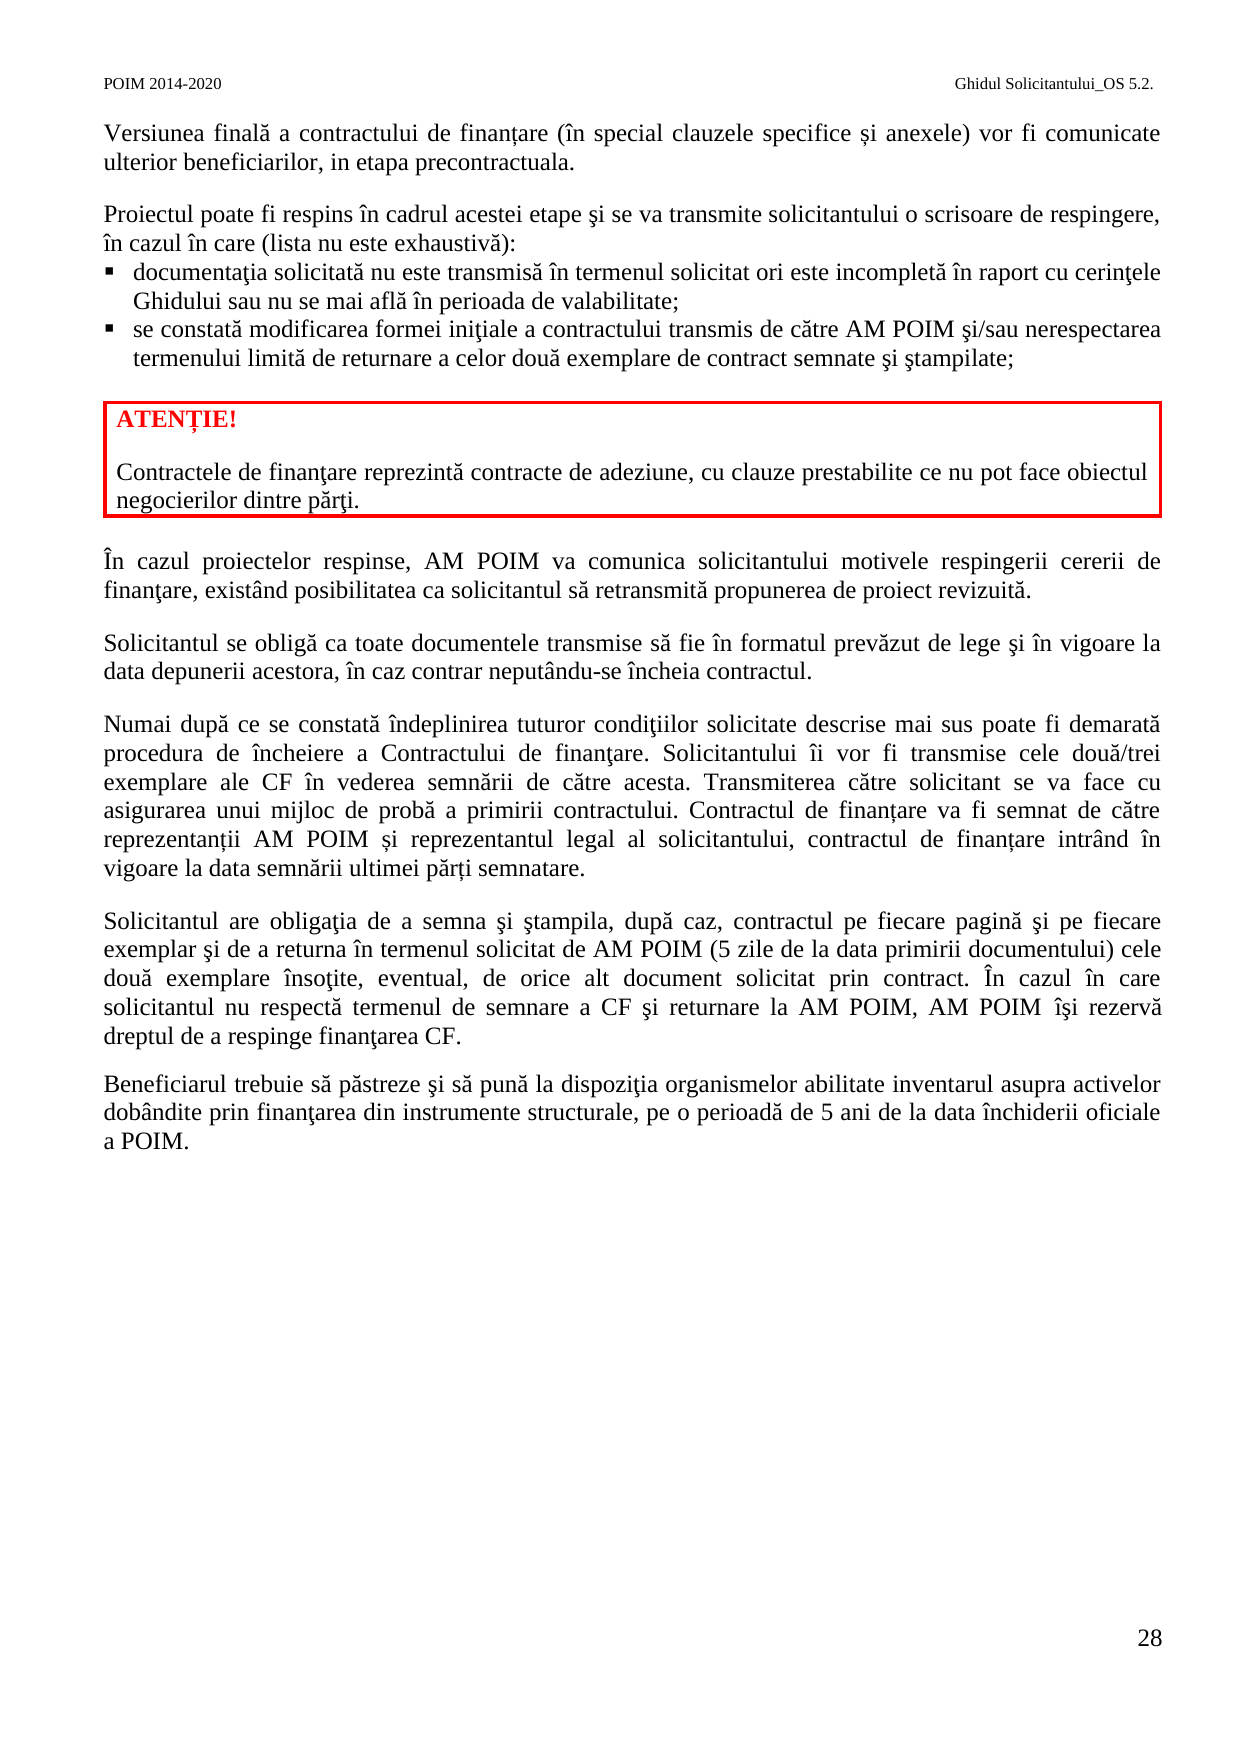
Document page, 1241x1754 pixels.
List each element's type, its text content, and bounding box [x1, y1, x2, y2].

text În cazul proiectelor respinse, AM POIM va comunica solicitantului motivele respingerii cererii de finanţare, existând posibilitatea ca solicitantul să retransmită propunerea de proiect revizuită. [103, 546, 1162, 604]
text Proiectul poate fi respins în cadrul acestei etape şi se va transmite solicitantului o scrisoare de respingere, în cazul în care (lista nu este exhaustivă): [103, 199, 1162, 257]
text Beneficiarul trebuie să păstreze şi să pună la dispoziţia organismelor abilitate inventarul asupra activelor dobândite prin finanţarea din instrumente structurale, pe o perioadă de 5 ani de la data închiderii oficiale a POIM. [103, 1069, 1162, 1155]
text Solicitantul se obligă ca toate documentele transmise să fie în formatul prevăzut de lege şi în vigoare la data depunerii acestora, în caz contrar neputându-se încheia contractul. [103, 628, 1162, 685]
list documentaţia solicitată nu este transmisă în termenul solicitat ori este incompletă în raport cu cerinţele Ghidului sau nu se mai află în perioada de valabilitate; [103, 257, 1162, 314]
text Numai după ce se constată îndeplinirea tuturor condiţiilor solicitate descrise mai sus poate fi demarată procedura de încheiere a Contractului de finanţare. Solicitantului îi vor fi transmise cele două/trei exemplare ale CF în vederea semnării de către acesta. Transmiterea către solicitant se va face cu asigurarea unui mijloc de probă a primirii contractului. Contractul de finanțare va fi semnat de către reprezentanții AM POIM și reprezentantul legal al solicitantului, contractul de finanțare intrând în vigoare la data semnării ultimei părți semnatare. [103, 709, 1162, 882]
text Versiunea finală a contractului de finanțare (în special clauzele specifice și anexele) vor fi comunicate ulterior beneficiarilor, in etapa precontractuala. [103, 118, 1162, 176]
text Solicitantul are obligaţia de a semna şi ştampila, după caz, contractul pe fiecare pagină şi pe fiecare exemplar şi de a returna în termenul solicitat de AM POIM (5 zile de la data primirii documentului) cele două exemplare însoţite, eventual, de orice alt document solicitat prin contract. În cazul în care solicitantul nu respectă termenul de semnare a CF şi returnare la AM POIM, AM POIM îşi rezervă dreptul de a respinge finanţarea CF. [103, 906, 1162, 1049]
table_header ATENȚIE! Contractele de finanţare reprezintă contracte de adeziune, cu clauze prestabilite ce nu pot face obiectul negocierilor dintre părţi. [107, 404, 1159, 514]
list se constată modificarea formei iniţiale a contractului transmis de către AM POIM şi/sau nerespectarea termenului limită de returnare a celor două exemplare de contract semnate şi ştampilate; [103, 314, 1162, 372]
